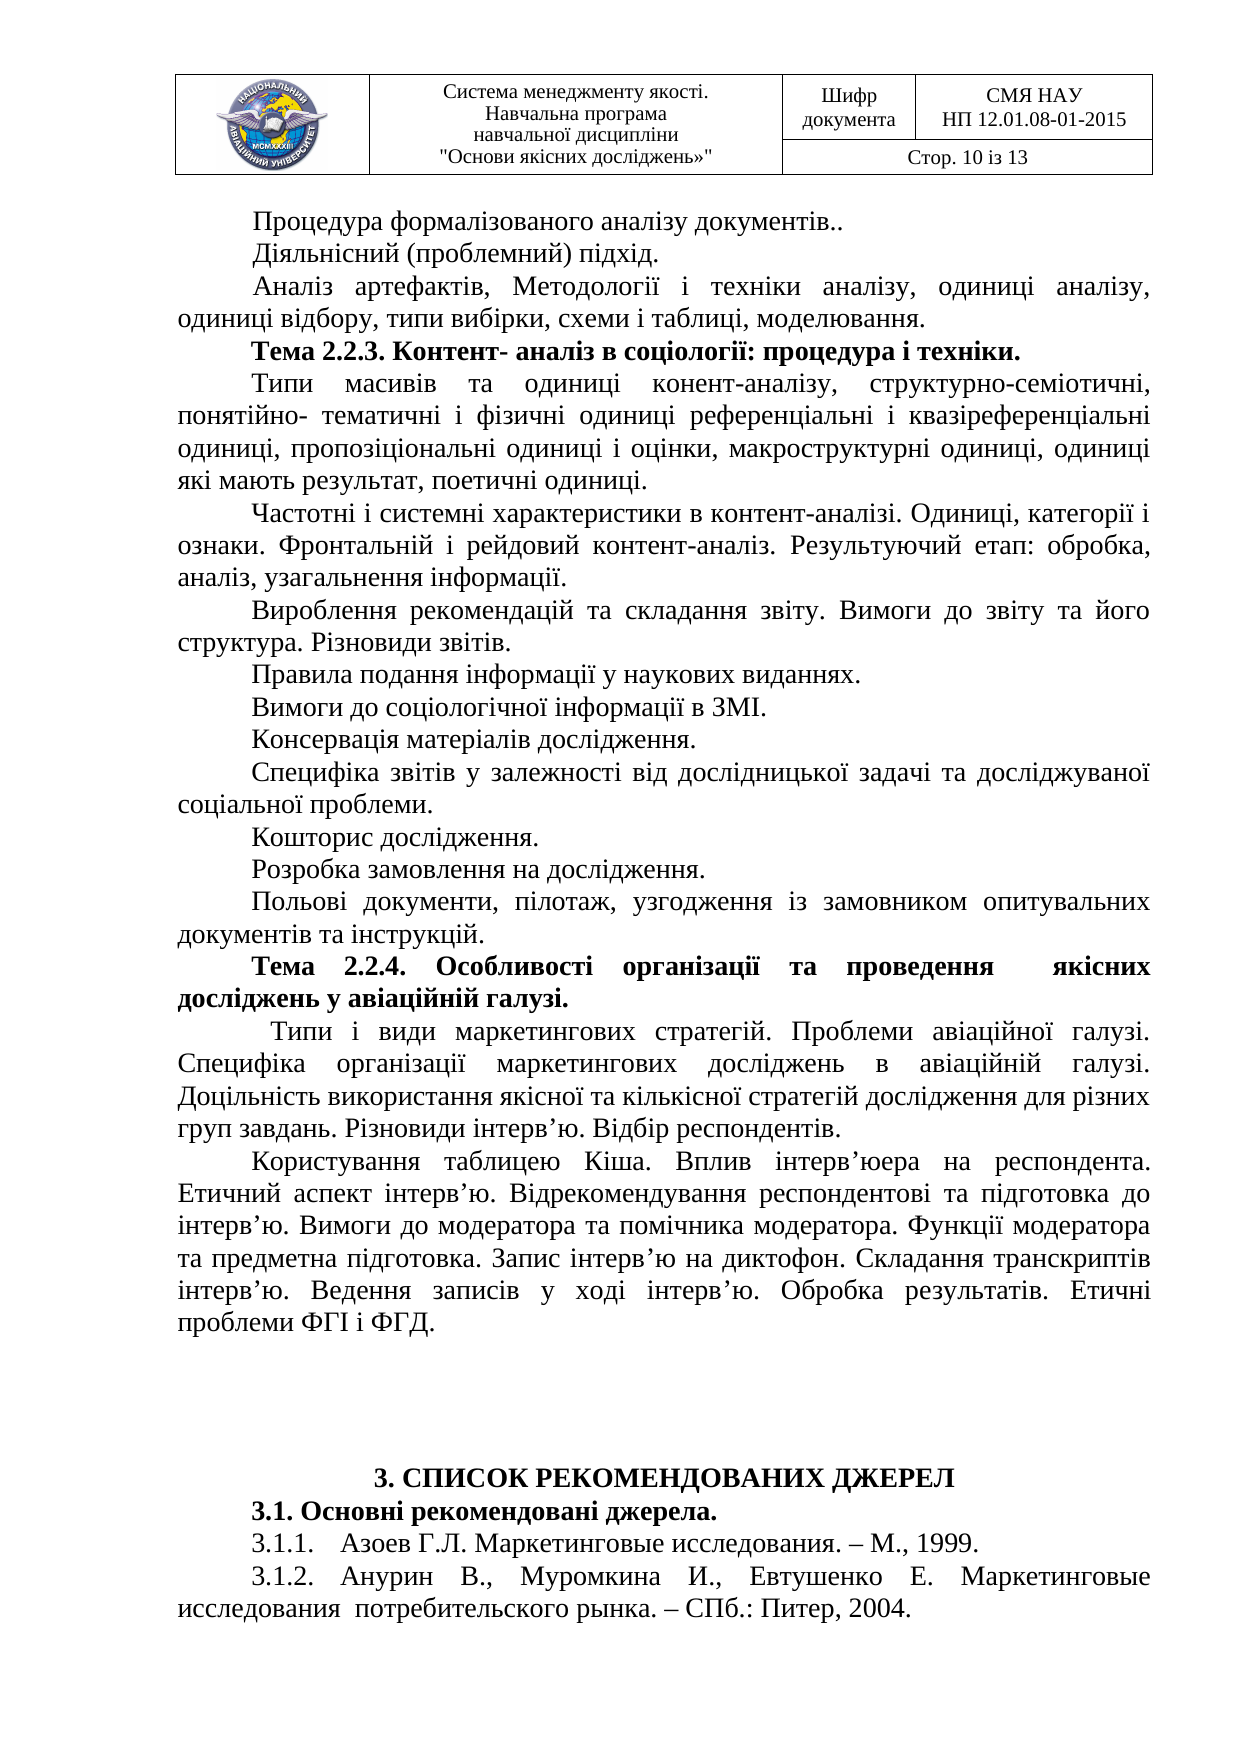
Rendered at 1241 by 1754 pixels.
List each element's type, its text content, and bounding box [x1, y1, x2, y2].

text Кошторис дослідження. [177, 819, 1152, 852]
text Розробка замовлення на дослідження. [177, 852, 1152, 884]
text Правила подання інформації у наукових виданнях. [177, 658, 1152, 690]
text Процедура формалізованого аналізу документів.. [177, 204, 1152, 236]
subtitle 3.1. Основні рекомендовані джерела. [177, 1494, 1152, 1527]
text Типи і види маркетингових стратегій. Проблеми авіаційної галузі. Специфіка організації маркетингових досліджень в авіаційній галузі. Доцільність використання якісної та кількісної стратегій дослідження для різних груп завдань. Різновиди інтерв’ю. Відбір респондентів. [177, 1014, 1152, 1143]
text Типи масивів та одиниці конент-аналізу, структурно-семіотичні, понятійно- тематичні і фізичні одиниці референціальні і квазіреференціальні одиниці, пропозіціональні одиниці і оцінки, макроструктурні одиниці, одиниці які мають результат, поетичні одиниці. [177, 366, 1152, 496]
text Частотні і системні характеристики в контент-аналізі. Одиниці, категорії і ознаки. Фронтальній і рейдовий контент-аналіз. Результуючий етап: обробка, аналіз, узагальнення інформації. [177, 496, 1152, 593]
list Анурин В., Муромкина И., Евтушенко Е. Маркетинговые исследования потребительского рынка. – СПб.: Питер, 2004. [177, 1559, 1152, 1624]
text 3. СПИСОК РЕКОМЕНДОВАНИХ ДЖЕРЕЛ [177, 1463, 1152, 1494]
text Користування таблицею Кіша. Вплив інтерв’юера на респондента. Етичний аспект інтерв’ю. Відрекомендування респондентові та підготовка до інтерв’ю. Вимоги до модератора та помічника модератора. Функції модератора та предметна підготовка. Запис інтерв’ю на диктофон. Складання транскриптів інтерв’ю. Ведення записів у ході інтерв’ю. Обробка результатів. Етичні проблеми ФГІ і ФГД. [177, 1143, 1152, 1338]
list Азоев Г.Л. Маркетинговые исследования. – М., 1999. [177, 1527, 1152, 1559]
text Польові документи, пілотаж, узгодження із замовником опитувальних документів та інструкцій. [177, 884, 1152, 949]
text Аналіз артефактів, Методології і техніки аналізу, одиниці аналізу, одиниці відбору, типи вибірки, схеми і таблиці, моделювання. [177, 269, 1152, 334]
picture [216, 76, 328, 171]
text Специфіка звітів у залежності від дослідницької задачі та досліджуваної соціальної проблеми. [177, 755, 1152, 819]
text Діяльнісний (проблемний) підхід. [177, 236, 1152, 269]
text Консервація матеріалів дослідження. [177, 722, 1152, 755]
text Вимоги до соціологічної інформації в ЗМІ. [177, 690, 1152, 722]
text Вироблення рекомендацій та складання звіту. Вимоги до звіту та його структура. Різновиди звітів. [177, 593, 1152, 658]
text Тема 2.2.3. Контент- аналіз в соціології: процедура і техніки. [177, 334, 1152, 366]
text Тема 2.2.4. Особливості організації та проведення якісних досліджень у авіаційній галузі. [177, 949, 1152, 1014]
